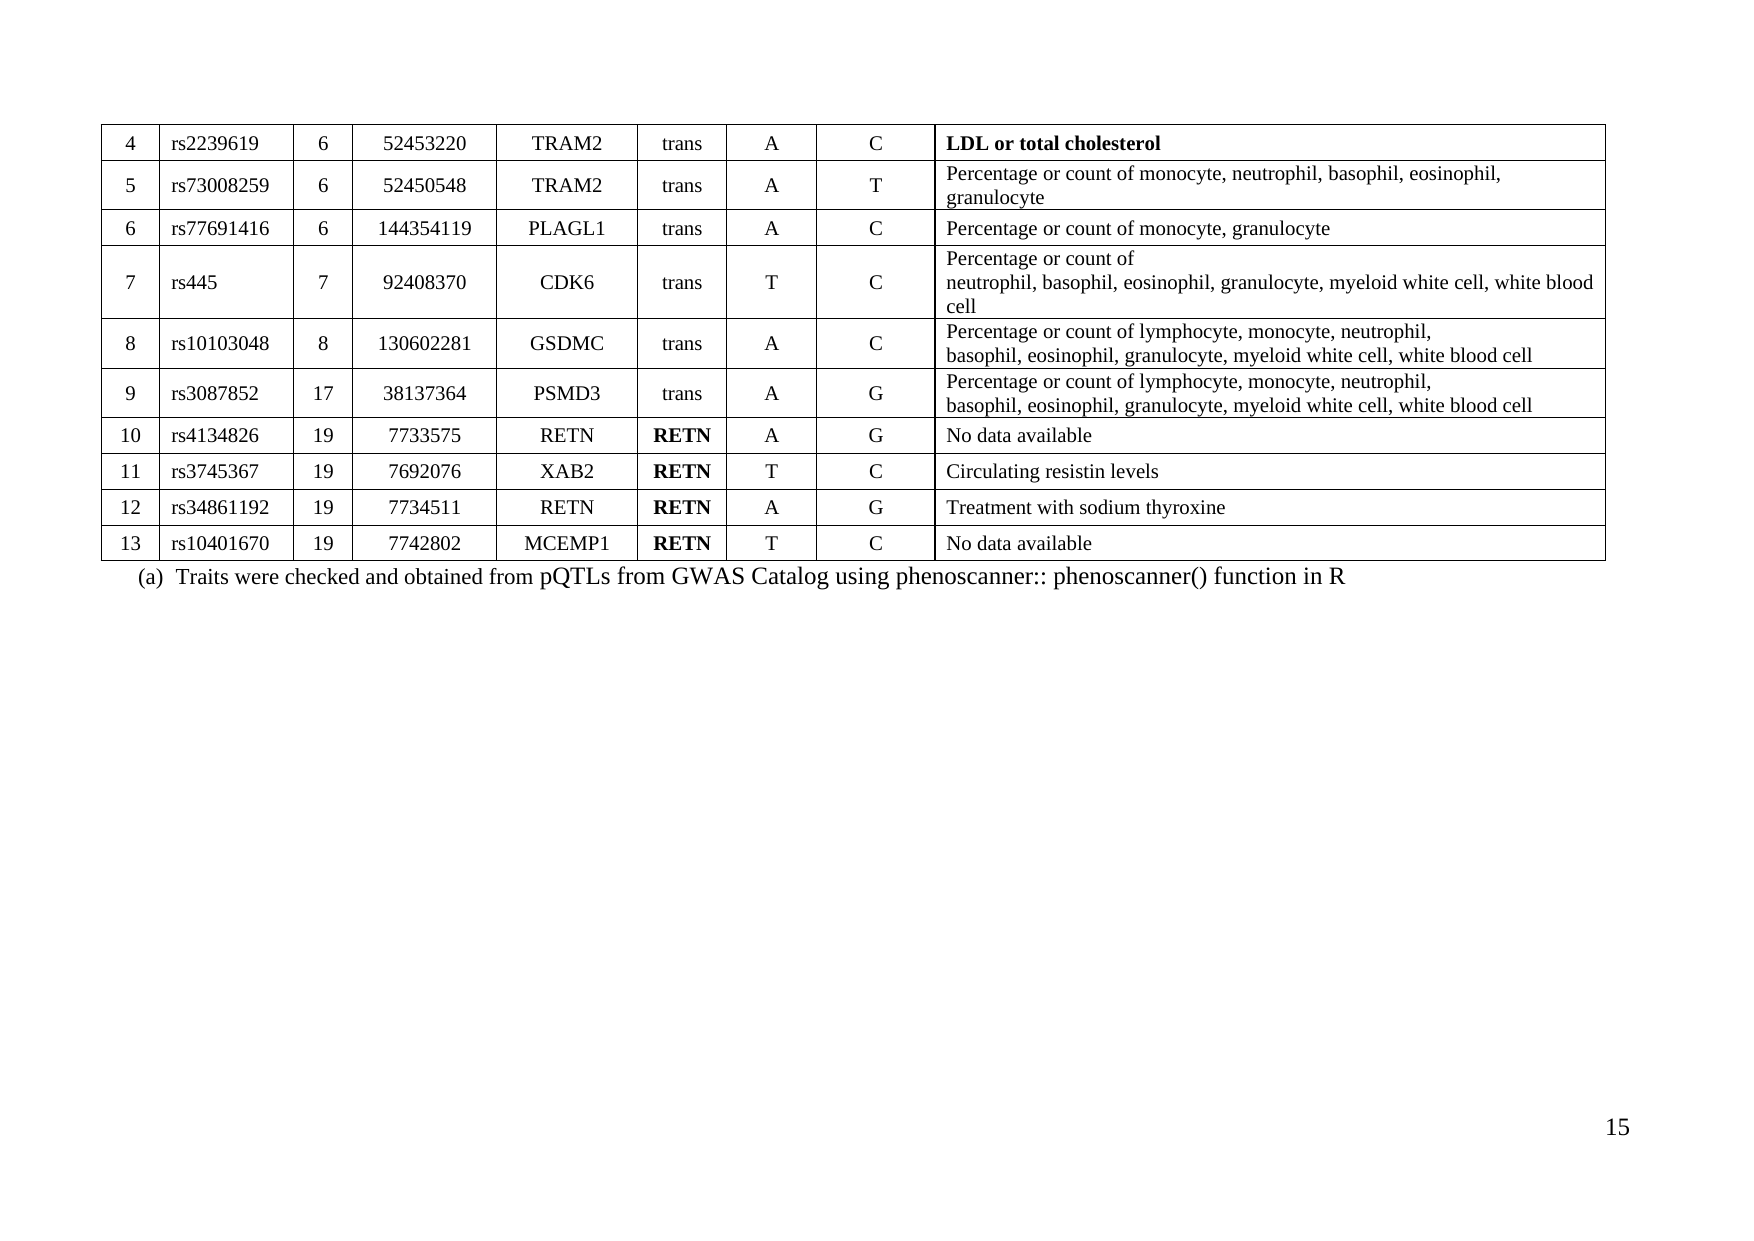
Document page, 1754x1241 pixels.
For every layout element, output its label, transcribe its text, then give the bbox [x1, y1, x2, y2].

table_cell Percentage or count of monocyte, neutrophil, basophil, eosinophil, granulocyte [936, 161, 1605, 209]
table_cell C [817, 125, 934, 160]
table_cell trans [638, 125, 726, 160]
table_cell Percentage or count of lymphocyte, monocyte, neutrophil, basophil, eosinophil, granulocyte, myeloid white cell, white blood cell [936, 319, 1605, 367]
table_cell RETN [497, 418, 637, 453]
table_cell PLAGL1 [497, 210, 637, 245]
table_cell rs3087852 [160, 369, 293, 417]
table_cell No data available [936, 418, 1605, 453]
table_cell 19 [294, 418, 352, 453]
table_cell A [727, 369, 816, 417]
table_cell A [727, 319, 816, 367]
table_cell trans [638, 161, 726, 209]
table_cell C [817, 526, 934, 560]
table_cell rs10401670 [160, 526, 293, 560]
table_cell rs10103048 [160, 319, 293, 367]
table_cell rs4134826 [160, 418, 293, 453]
table_cell C [817, 319, 934, 367]
table_cell Treatment with sodium thyroxine [936, 490, 1605, 524]
table_cell 8 [294, 319, 352, 367]
table_cell trans [638, 210, 726, 245]
table_cell Percentage or count of neutrophil, basophil, eosinophil, granulocyte, myeloid white cell, white blood cell [936, 246, 1605, 318]
table_cell No data available [936, 526, 1605, 560]
table_cell 4 [102, 125, 159, 160]
table_cell 8 [102, 319, 159, 367]
table_cell Circulating resistin levels [936, 454, 1605, 488]
table_cell 17 [294, 369, 352, 417]
table_cell 130602281 [353, 319, 496, 367]
table_cell LDL or total cholesterol [936, 125, 1605, 160]
list Traits were checked and obtained from pQTLs from GWAS Catalog using phenoscanner:: phenoscanner() function in R [138, 561, 1630, 590]
table_cell 6 [294, 125, 352, 160]
table_cell RETN [638, 490, 726, 524]
table_cell TRAM2 [497, 161, 637, 209]
table_cell C [817, 246, 934, 318]
table_cell 5 [102, 161, 159, 209]
table_cell rs3745367 [160, 454, 293, 488]
table_cell 7733575 [353, 418, 496, 453]
table_cell G [817, 418, 934, 453]
table_cell 9 [102, 369, 159, 417]
table_cell A [727, 125, 816, 160]
table_cell A [727, 418, 816, 453]
table_cell 6 [102, 210, 159, 245]
table_cell T [727, 454, 816, 488]
table_cell C [817, 454, 934, 488]
table_cell Percentage or count of lymphocyte, monocyte, neutrophil, basophil, eosinophil, granulocyte, myeloid white cell, white blood cell [936, 369, 1605, 417]
table_cell rs77691416 [160, 210, 293, 245]
table_cell A [727, 490, 816, 524]
table_cell T [817, 161, 934, 209]
table_cell A [727, 161, 816, 209]
table_cell RETN [638, 418, 726, 453]
table_cell TRAM2 [497, 125, 637, 160]
table_cell 7734511 [353, 490, 496, 524]
table_cell 19 [294, 454, 352, 488]
table_cell CDK6 [497, 246, 637, 318]
table_cell XAB2 [497, 454, 637, 488]
table_cell trans [638, 319, 726, 367]
table_cell 7742802 [353, 526, 496, 560]
table_cell Percentage or count of monocyte, granulocyte [936, 210, 1605, 245]
table_cell 7 [102, 246, 159, 318]
table_cell 6 [294, 210, 352, 245]
table_cell 7 [294, 246, 352, 318]
table_cell C [817, 210, 934, 245]
table_cell 52450548 [353, 161, 496, 209]
table_cell RETN [497, 490, 637, 524]
table_cell 12 [102, 490, 159, 524]
table_cell PSMD3 [497, 369, 637, 417]
table_cell A [727, 210, 816, 245]
table_cell 19 [294, 526, 352, 560]
table_cell 52453220 [353, 125, 496, 160]
table_cell T [727, 246, 816, 318]
table_cell RETN [638, 526, 726, 560]
table_cell rs73008259 [160, 161, 293, 209]
table_cell trans [638, 246, 726, 318]
table_cell MCEMP1 [497, 526, 637, 560]
table_cell 19 [294, 490, 352, 524]
table_cell G [817, 490, 934, 524]
table_cell rs2239619 [160, 125, 293, 160]
table_cell G [817, 369, 934, 417]
table_cell GSDMC [497, 319, 637, 367]
table_cell 6 [294, 161, 352, 209]
table_cell 92408370 [353, 246, 496, 318]
table_cell T [727, 526, 816, 560]
table_cell trans [638, 369, 726, 417]
table_cell 144354119 [353, 210, 496, 245]
table_cell 13 [102, 526, 159, 560]
table_cell 7692076 [353, 454, 496, 488]
table_cell 38137364 [353, 369, 496, 417]
table_cell RETN [638, 454, 726, 488]
table_cell rs34861192 [160, 490, 293, 524]
table_cell rs445 [160, 246, 293, 318]
table_cell 10 [102, 418, 159, 453]
table_cell 11 [102, 454, 159, 488]
